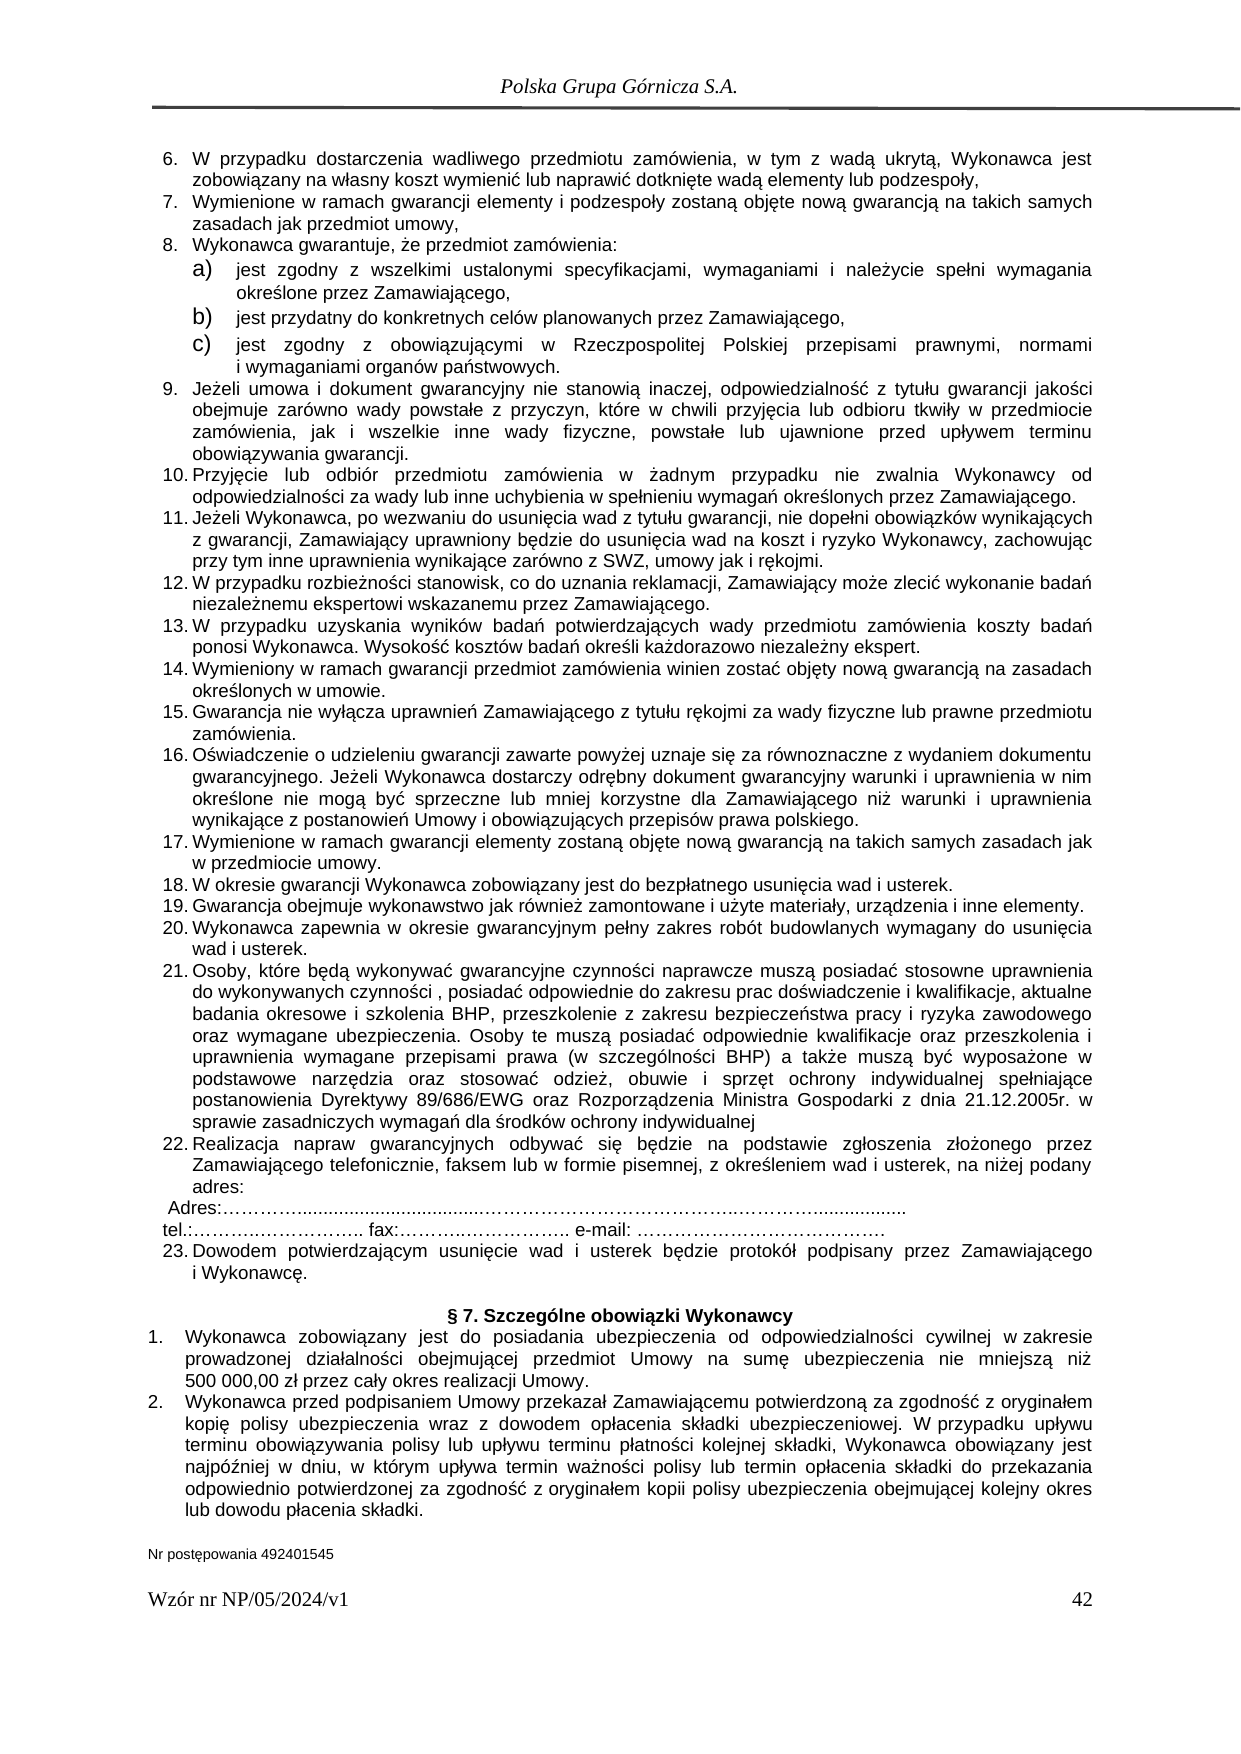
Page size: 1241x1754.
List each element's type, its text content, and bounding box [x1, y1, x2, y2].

text tel.:………..…………….. fax:………..…………….. e-mail: …………………………………. [162, 1218, 1093, 1240]
list W przypadku uzyskania wyników badań potwierdzających wady przedmiotu zamówienia koszty badań ponosi Wykonawca. Wysokość kosztów badań określi każdorazowo niezależny ekspert. [162, 615, 1093, 658]
list Wymienione w ramach gwarancji elementy i podzespoły zostaną objęte nową gwarancją na takich samych zasadach jak przedmiot umowy, [162, 191, 1093, 234]
list Wymieniony w ramach gwarancji przedmiot zamówienia winien zostać objęty nową gwarancją na zasadach określonych w umowie. [162, 658, 1093, 701]
list W okresie gwarancji Wykonawca zobowiązany jest do bezpłatnego usunięcia wad i usterek. [162, 873, 1093, 895]
list Wykonawca zapewnia w okresie gwarancyjnym pełny zakres robót budowlanych wymagany do usunięcia wad i usterek. [162, 917, 1093, 960]
list jest przydatny do konkretnych celów planowanych przez Zamawiającego, [192, 303, 1093, 330]
list W przypadku rozbieżności stanowisk, co do uznania reklamacji, Zamawiający może zlecić wykonanie badań niezależnemu ekspertowi wskazanemu przez Zamawiającego. [162, 572, 1093, 615]
list Wymienione w ramach gwarancji elementy zostaną objęte nową gwarancją na takich samych zasadach jak w przedmiocie umowy. [162, 830, 1093, 873]
list jest zgodny z obowiązującymi w Rzeczpospolitej Polskiej przepisami prawnymi, normami i wymaganiami organów państwowych. [192, 330, 1093, 378]
subtitle § 7. Szczególne obowiązki Wykonawcy [148, 1305, 1093, 1326]
list Jeżeli umowa i dokument gwarancyjny nie stanowią inaczej, odpowiedzialność z tytułu gwarancji jakości obejmuje zarówno wady powstałe z przyczyn, które w chwili przyjęcia lub odbioru tkwiły w przedmiocie zamówienia, jak i wszelkie inne wady fizyczne, powstałe lub ujawnione przed upływem terminu obowiązywania gwarancji. [162, 378, 1093, 464]
list Gwarancja nie wyłącza uprawnień Zamawiającego z tytułu rękojmi za wady fizyczne lub prawne przedmiotu zamówienia. [162, 701, 1093, 744]
list Oświadczenie o udzieleniu gwarancji zawarte powyżej uznaje się za równoznaczne z wydaniem dokumentu gwarancyjnego. Jeżeli Wykonawca dostarczy odrębny dokument gwarancyjny warunki i uprawnienia w nim określone nie mogą być sprzeczne lub mniej korzystne dla Zamawiającego niż warunki i uprawnienia wynikające z postanowień Umowy i obowiązujących przepisów prawa polskiego. [162, 744, 1093, 830]
list Realizacja napraw gwarancyjnych odbywać się będzie na podstawie zgłoszenia złożonego przez Zamawiającego telefonicznie, faksem lub w formie pisemnej, z określeniem wad i usterek, na niżej podany adres: [162, 1132, 1093, 1197]
list Wykonawca przed podpisaniem Umowy przekazał Zamawiającemu potwierdzoną za zgodność z oryginałem kopię polisy ubezpieczenia wraz z dowodem opłacenia składki ubezpieczeniowej. W przypadku upływu terminu obowiązywania polisy lub upływu terminu płatności kolejnej składki, Wykonawca obowiązany jest najpóźniej w dniu, w którym upływa termin ważności polisy lub termin opłacenia składki do przekazania odpowiednio potwierdzonej za zgodność z oryginałem kopii polisy ubezpieczenia obejmującej kolejny okres lub dowodu płacenia składki. [148, 1391, 1093, 1520]
list jest zgodny z wszelkimi ustalonymi specyfikacjami, wymaganiami i należycie spełni wymagania określone przez Zamawiającego, [192, 255, 1093, 303]
list Dowodem potwierdzającym usunięcie wad i usterek będzie protokół podpisany przez Zamawiającego i Wykonawcę. [162, 1240, 1093, 1283]
list Wykonawca zobowiązany jest do posiadania ubezpieczenia od odpowiedzialności cywilnej w zakresie prowadzonej działalności obejmującej przedmiot Umowy na sumę ubezpieczenia nie mniejszą niż 500 000,00 zł przez cały okres realizacji Umowy. [148, 1326, 1093, 1391]
list Osoby, które będą wykonywać gwarancyjne czynności naprawcze muszą posiadać stosowne uprawnienia do wykonywanych czynności , posiadać odpowiednie do zakresu prac doświadczenie i kwalifikacje, aktualne badania okresowe i szkolenia BHP, przeszkolenie z zakresu bezpieczeństwa pracy i ryzyka zawodowego oraz wymagane ubezpieczenia. Osoby te muszą posiadać odpowiednie kwalifikacje oraz przeszkolenia i uprawnienia wymagane przepisami prawa (w szczególności BHP) a także muszą być wyposażone w podstawowe narzędzia oraz stosować odzież, obuwie i sprzęt ochrony indywidualnej spełniające postanowienia Dyrektywy 89/686/EWG oraz Rozporządzenia Ministra Gospodarki z dnia 21.12.2005r. w sprawie zasadniczych wymagań dla środków ochrony indywidualnej [162, 960, 1093, 1132]
text Adres:…………....................................…………………………………..………….................. [162, 1197, 1093, 1218]
list Jeżeli Wykonawca, po wezwaniu do usunięcia wad z tytułu gwarancji, nie dopełni obowiązków wynikających z gwarancji, Zamawiający uprawniony będzie do usunięcia wad na koszt i ryzyko Wykonawcy, zachowując przy tym inne uprawnienia wynikające zarówno z SWZ, umowy jak i rękojmi. [162, 507, 1093, 572]
list Gwarancja obejmuje wykonawstwo jak również zamontowane i użyte materiały, urządzenia i inne elementy. [162, 895, 1093, 917]
list Wykonawca gwarantuje, że przedmiot zamówienia: [162, 234, 1093, 255]
list Przyjęcie lub odbiór przedmiotu zamówienia w żadnym przypadku nie zwalnia Wykonawcy od odpowiedzialności za wady lub inne uchybienia w spełnieniu wymagań określonych przez Zamawiającego. [162, 464, 1093, 507]
list W przypadku dostarczenia wadliwego przedmiotu zamówienia, w tym z wadą ukrytą, Wykonawca jest zobowiązany na własny koszt wymienić lub naprawić dotknięte wadą elementy lub podzespoły, [162, 148, 1093, 191]
